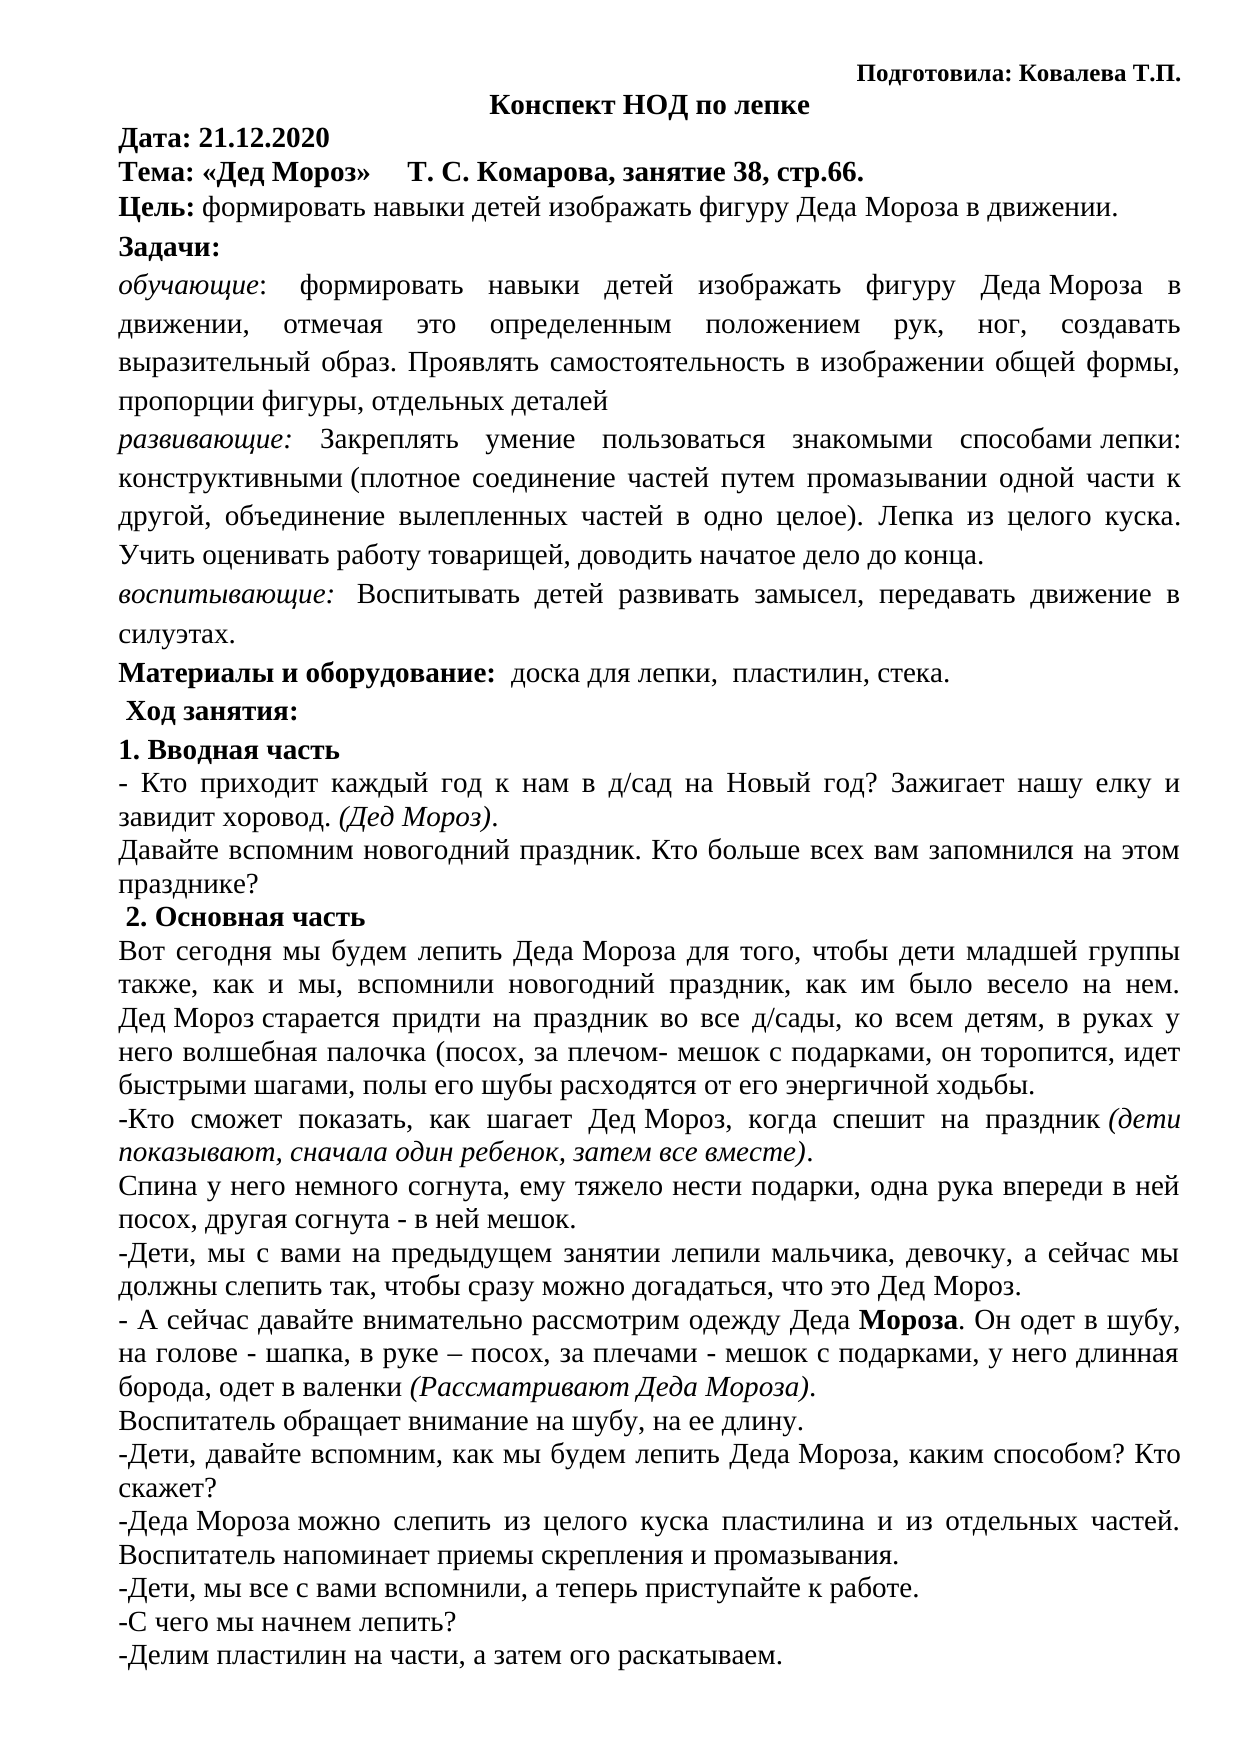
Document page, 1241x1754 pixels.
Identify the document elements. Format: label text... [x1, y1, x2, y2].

text Подготовила: Ковалева Т.П. [118, 58, 1181, 87]
text -Кто сможет показать, как шагает Дед Мороз, когда спешит на праздник (дети показывают, сначала один ребенок, затем все вместе). [118, 1101, 1181, 1168]
text - Кто приходит каждый год к нам в д/сад на Новый год? Зажигает нашу елку и завидит хоровод. (Дед Мороз). [118, 765, 1181, 832]
text -Деда Мороза можно слепить из целого куска пластилина и из отдельных частей. Воспитатель напоминает приемы скрепления и промазывания. [118, 1503, 1181, 1570]
text воспитывающие: Воспитывать детей развивать замысел, передавать движение в силуэтах. [118, 576, 1181, 650]
text -Дети, мы с вами на предыдущем занятии лепили мальчика, девочку, а сейчас мы должны слепить так, чтобы сразу можно догадаться, что это Дед Мороз. [118, 1235, 1181, 1302]
text Спина у него немного согнута, ему тяжело нести подарки, одна рука впереди в ней посох, другая согнута - в ней мешок. [118, 1168, 1181, 1235]
text -С чего мы начнем лепить? [118, 1604, 1181, 1637]
text Давайте вспомним новогодний праздник. Кто больше всех вам запомнился на этом празднике? [118, 832, 1181, 899]
text - А сейчас давайте внимательно рассмотрим одежду Деда Мороза. Он одет в шубу, на голове - шапка, в руке – посох, за плечами - мешок с подарками, у него длинная борода, одет в валенки (Рассматривают Деда Мороза). [118, 1302, 1181, 1403]
text Задачи: [118, 229, 1181, 262]
text Ход занятия: [118, 693, 1181, 727]
text обучающие: формировать навыки детей изображать фигуру Деда Мороза в движении, отмечая это определенным положением рук, ног, создавать выразительный образ. Проявлять самостоятельность в изображении общей формы, пропорции фигуры, отдельных деталей [118, 267, 1181, 416]
text -Делим пластилин на части, а затем ого раскатываем. [118, 1637, 1181, 1671]
text Конспект НОД по лепке [118, 87, 1181, 121]
text Дата: 21.12.2020 [118, 121, 1181, 154]
text Материалы и оборудование: доска для лепки, пластилин, стека. [118, 655, 1181, 688]
text Воспитатель обращает внимание на шубу, на ее длину. [118, 1403, 1181, 1436]
text -Дети, давайте вспомним, как мы будем лепить Деда Мороза, каким способом? Кто скажет? [118, 1436, 1181, 1503]
text Вот сегодня мы будем лепить Деда Мороза для того, чтобы дети младшей группы также, как и мы, вспомнили новогодний праздник, как им было весело на нем. Дед Мороз старается придти на праздник во все д/сады, ко всем детям, в руках у него волшебная палочка (посох, за плечом- мешок с подарками, он торопится, идет быстрыми шагами, полы его шубы расходятся от его энергичной ходьбы. [118, 933, 1181, 1101]
text Цель: формировать навыки детей изображать фигуру Деда Мороза в движении. [118, 188, 1181, 223]
text развивающие: Закреплять умение пользоваться знакомыми способами лепки: конструктивными (плотное соединение частей путем промазывании одной части к другой, объединение вылепленных частей в одно целое). Лепка из целого куска. Учить оценивать работу товарищей, доводить начатое дело до конца. [118, 421, 1181, 571]
text 1. Вводная часть [118, 732, 1181, 765]
text -Дети, мы все с вами вспомнили, а теперь приступайте к работе. [118, 1570, 1181, 1604]
text Тема: «Дед Мороз» Т. С. Комарова, занятие 38, стр.66. [118, 154, 1181, 188]
text 2. Основная часть [118, 899, 1181, 933]
